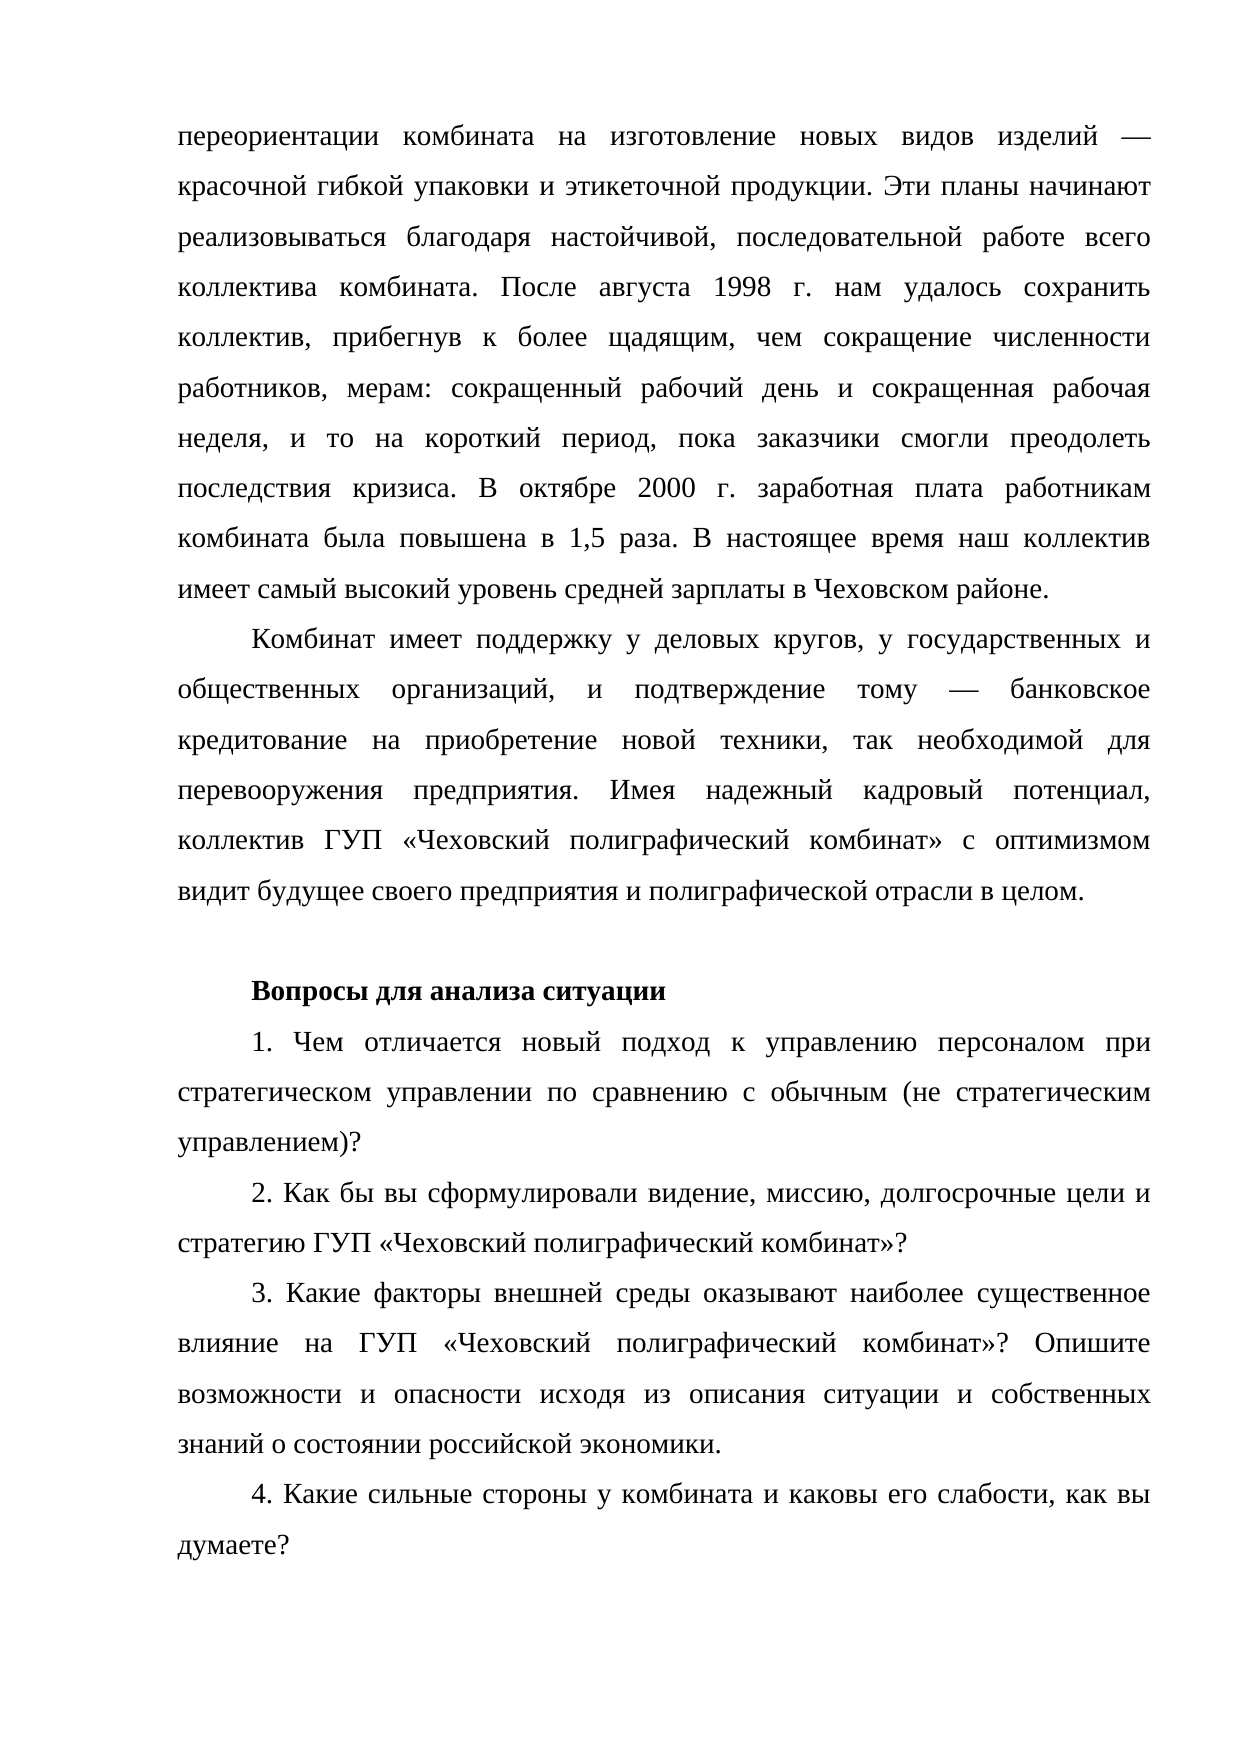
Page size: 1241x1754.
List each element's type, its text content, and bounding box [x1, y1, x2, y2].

text 1. Чем отличается новый подход к управлению персоналом при стратегическом управлении по сравнению с обычным (не стратегическим управлением)? [177, 1024, 1152, 1158]
text Комбинат имеет поддержку у деловых кругов, у государственных и общественных организаций, и подтверждение тому — банковское кредитование на приобретение новой техники, так необходимой для перевооружения предприятия. Имея надежный кадровый потенциал, коллектив ГУП «Чеховский полиграфический комбинат» с оптимизмом видит будущее своего предприятия и полиграфической отрасли в целом. [177, 621, 1152, 906]
text 4. Какие сильные стороны у комбината и каковы его слабости, как вы думаете? [177, 1477, 1152, 1560]
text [177, 118, 1152, 604]
text Вопросы для анализа ситуации [177, 973, 1152, 1007]
text 3. Какие факторы внешней среды оказывают наиболее существенное влияние на ГУП «Чеховский полиграфический комбинат»? Опишите возможности и опасности исходя из описания ситуации и собственных знаний о состоянии российской экономики. [177, 1275, 1152, 1460]
text 2. Как бы вы сформулировали видение, миссию, долгосрочные цели и стратегию ГУП «Чеховский полиграфический комбинат»? [177, 1175, 1152, 1258]
